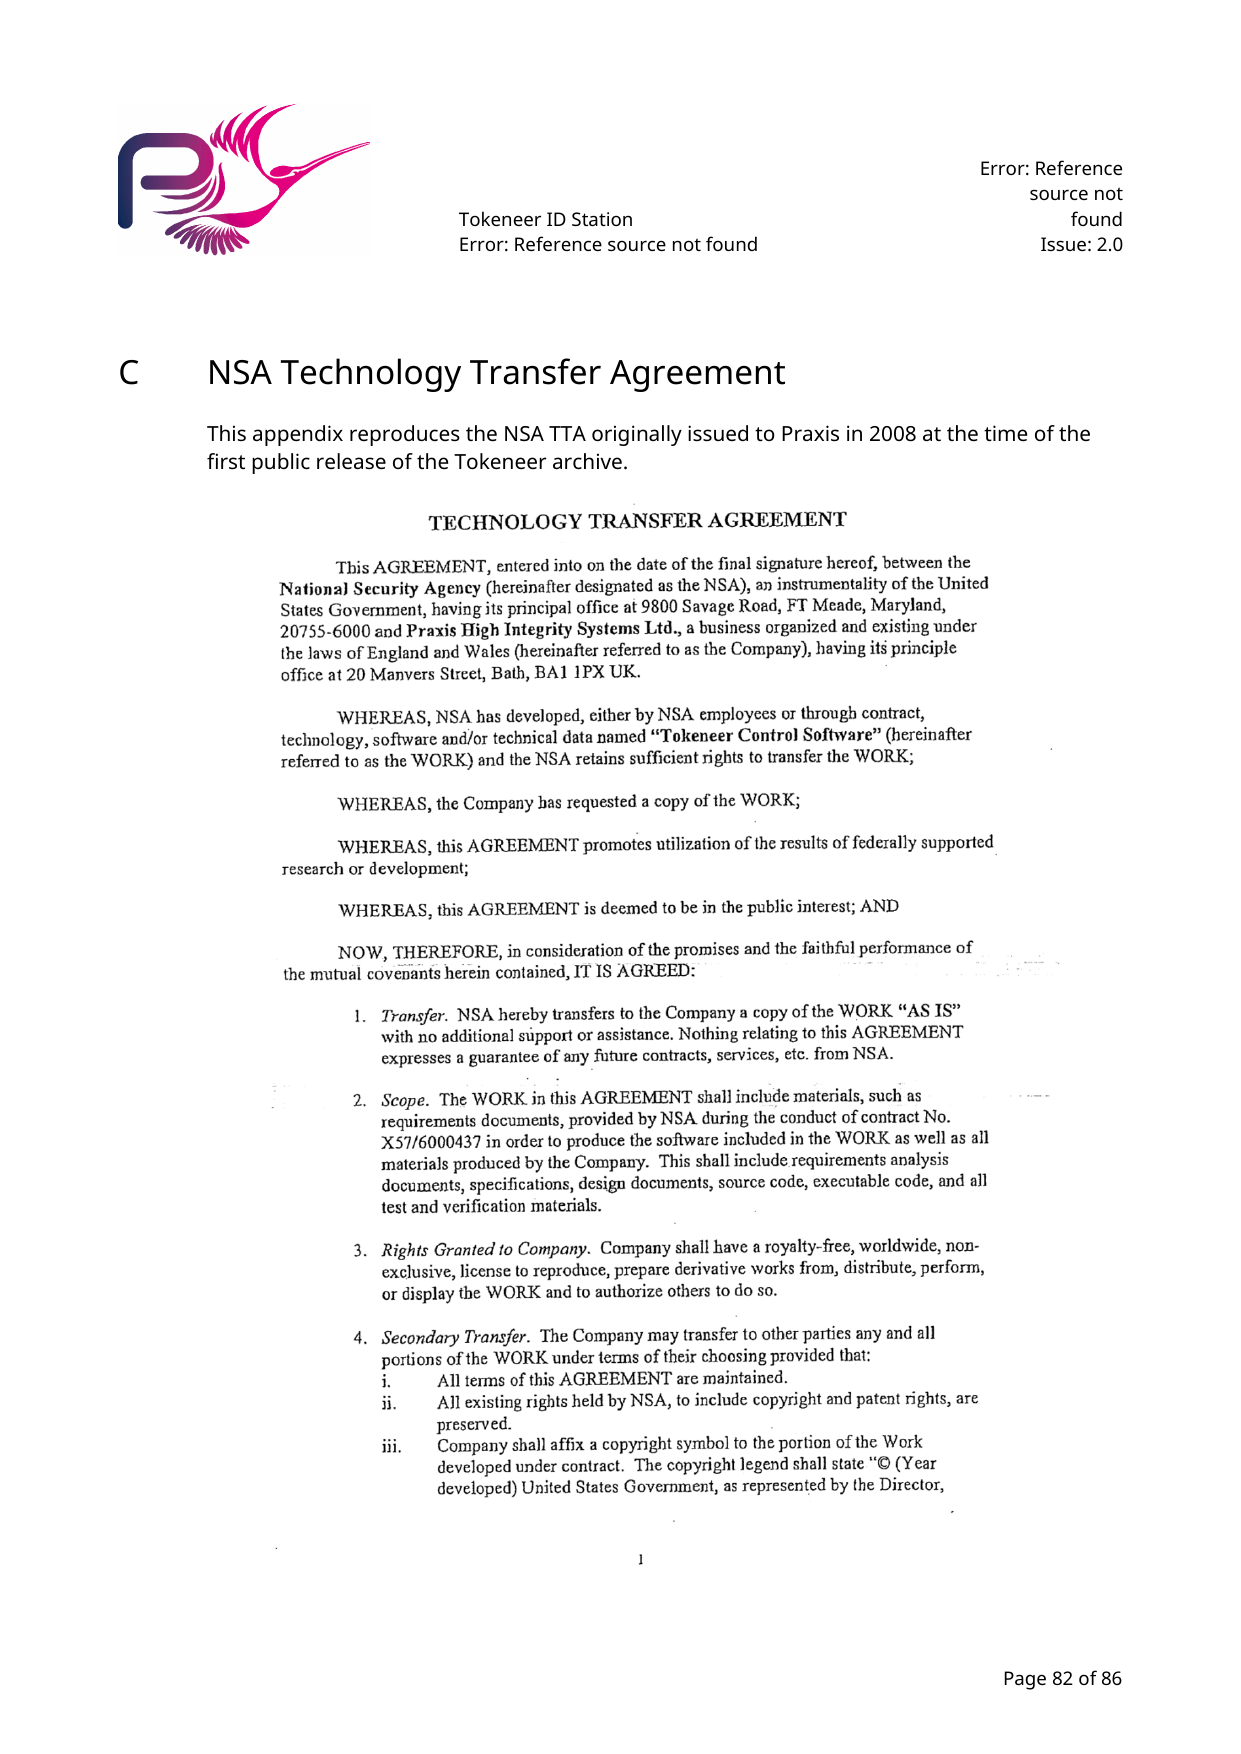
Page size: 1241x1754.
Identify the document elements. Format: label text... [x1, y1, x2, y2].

picture [269, 500, 1060, 1590]
text This appendix reproduces the NSA TTA originally issued to Praxis in 2008 at the time of the first public release of the Tokeneer archive. [207, 419, 1122, 476]
text NSA Technology Transfer Agreement [118, 348, 1122, 394]
picture [118, 103, 370, 256]
